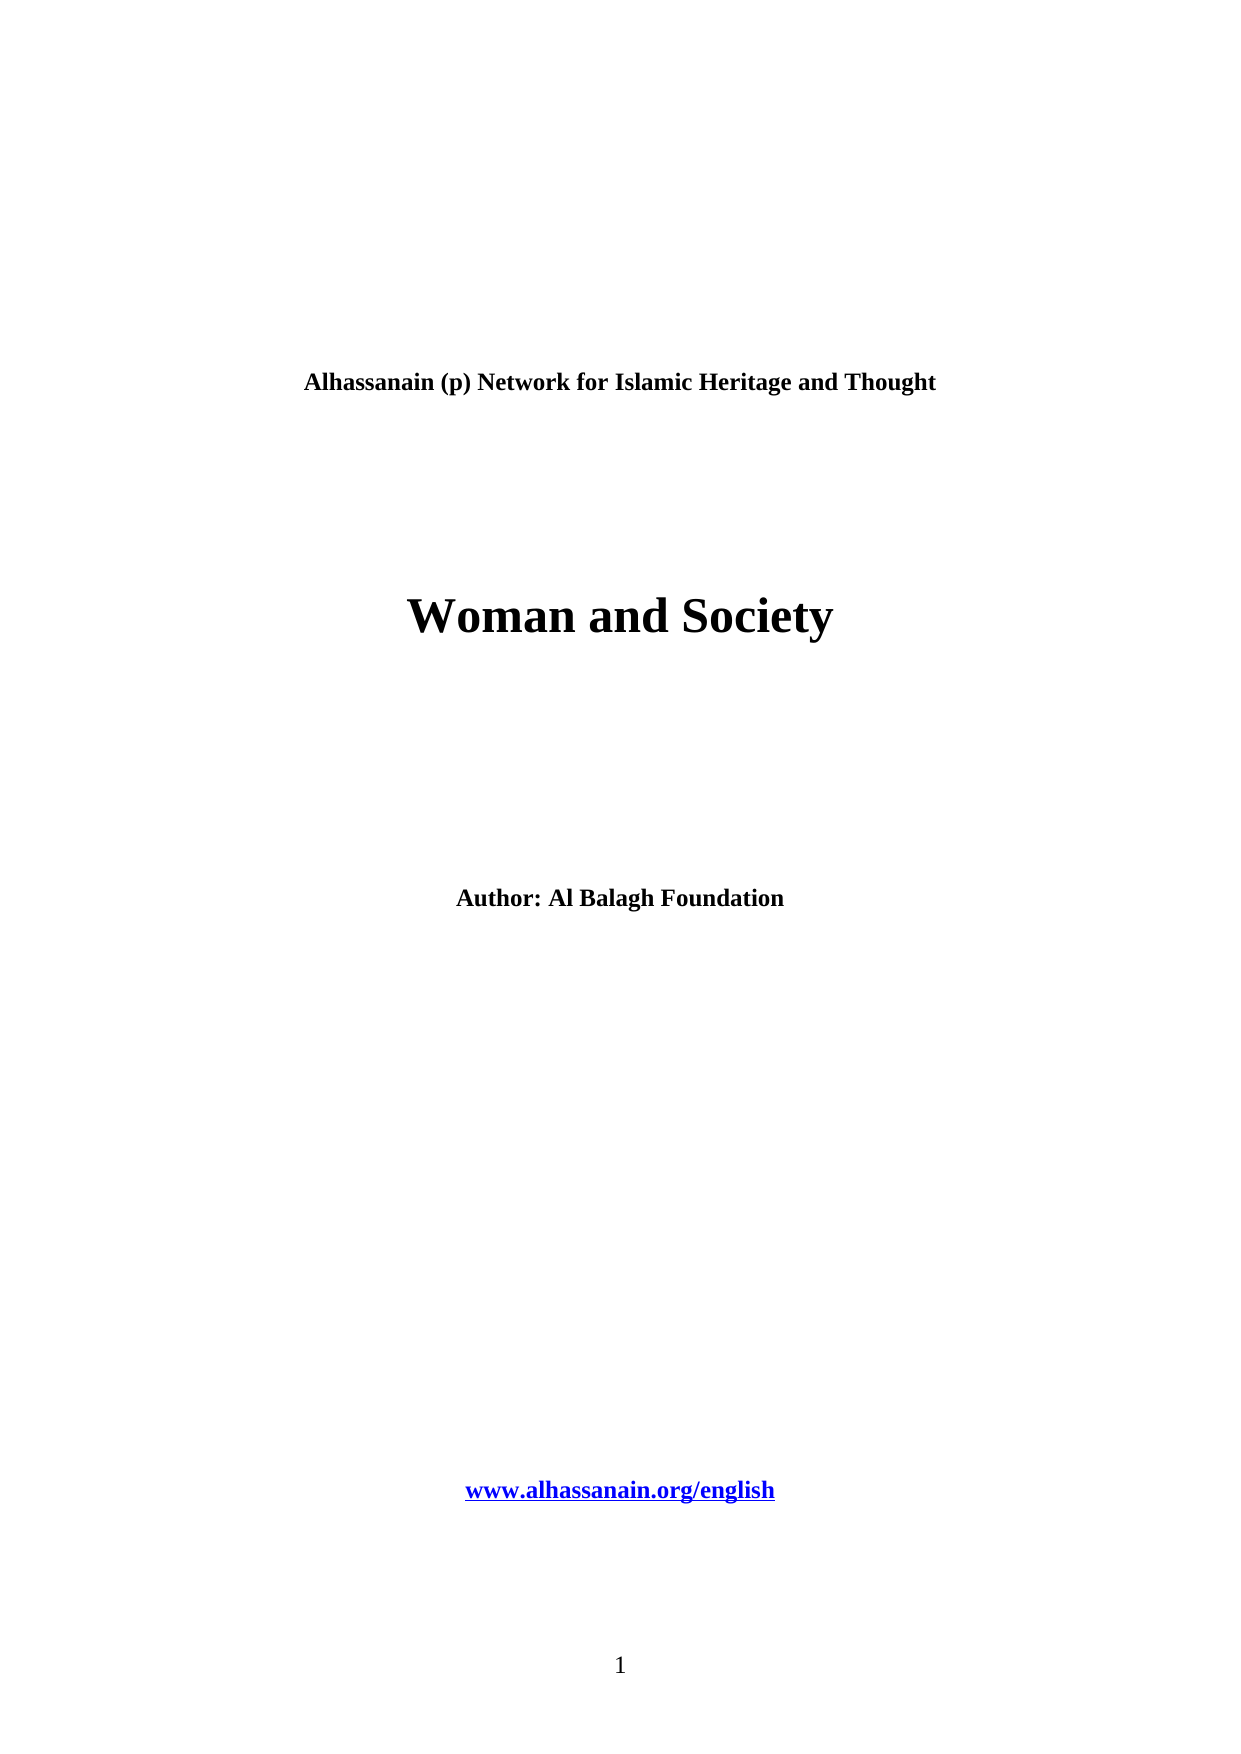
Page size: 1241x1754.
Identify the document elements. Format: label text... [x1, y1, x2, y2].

text Woman and Society [236, 586, 1004, 643]
text Alhassanain (p) Network for Islamic Heritage and Thought [236, 367, 1004, 396]
text Author: Al Balagh Foundation [236, 883, 1004, 912]
text www.alhassanain.org/english [236, 1475, 1004, 1503]
